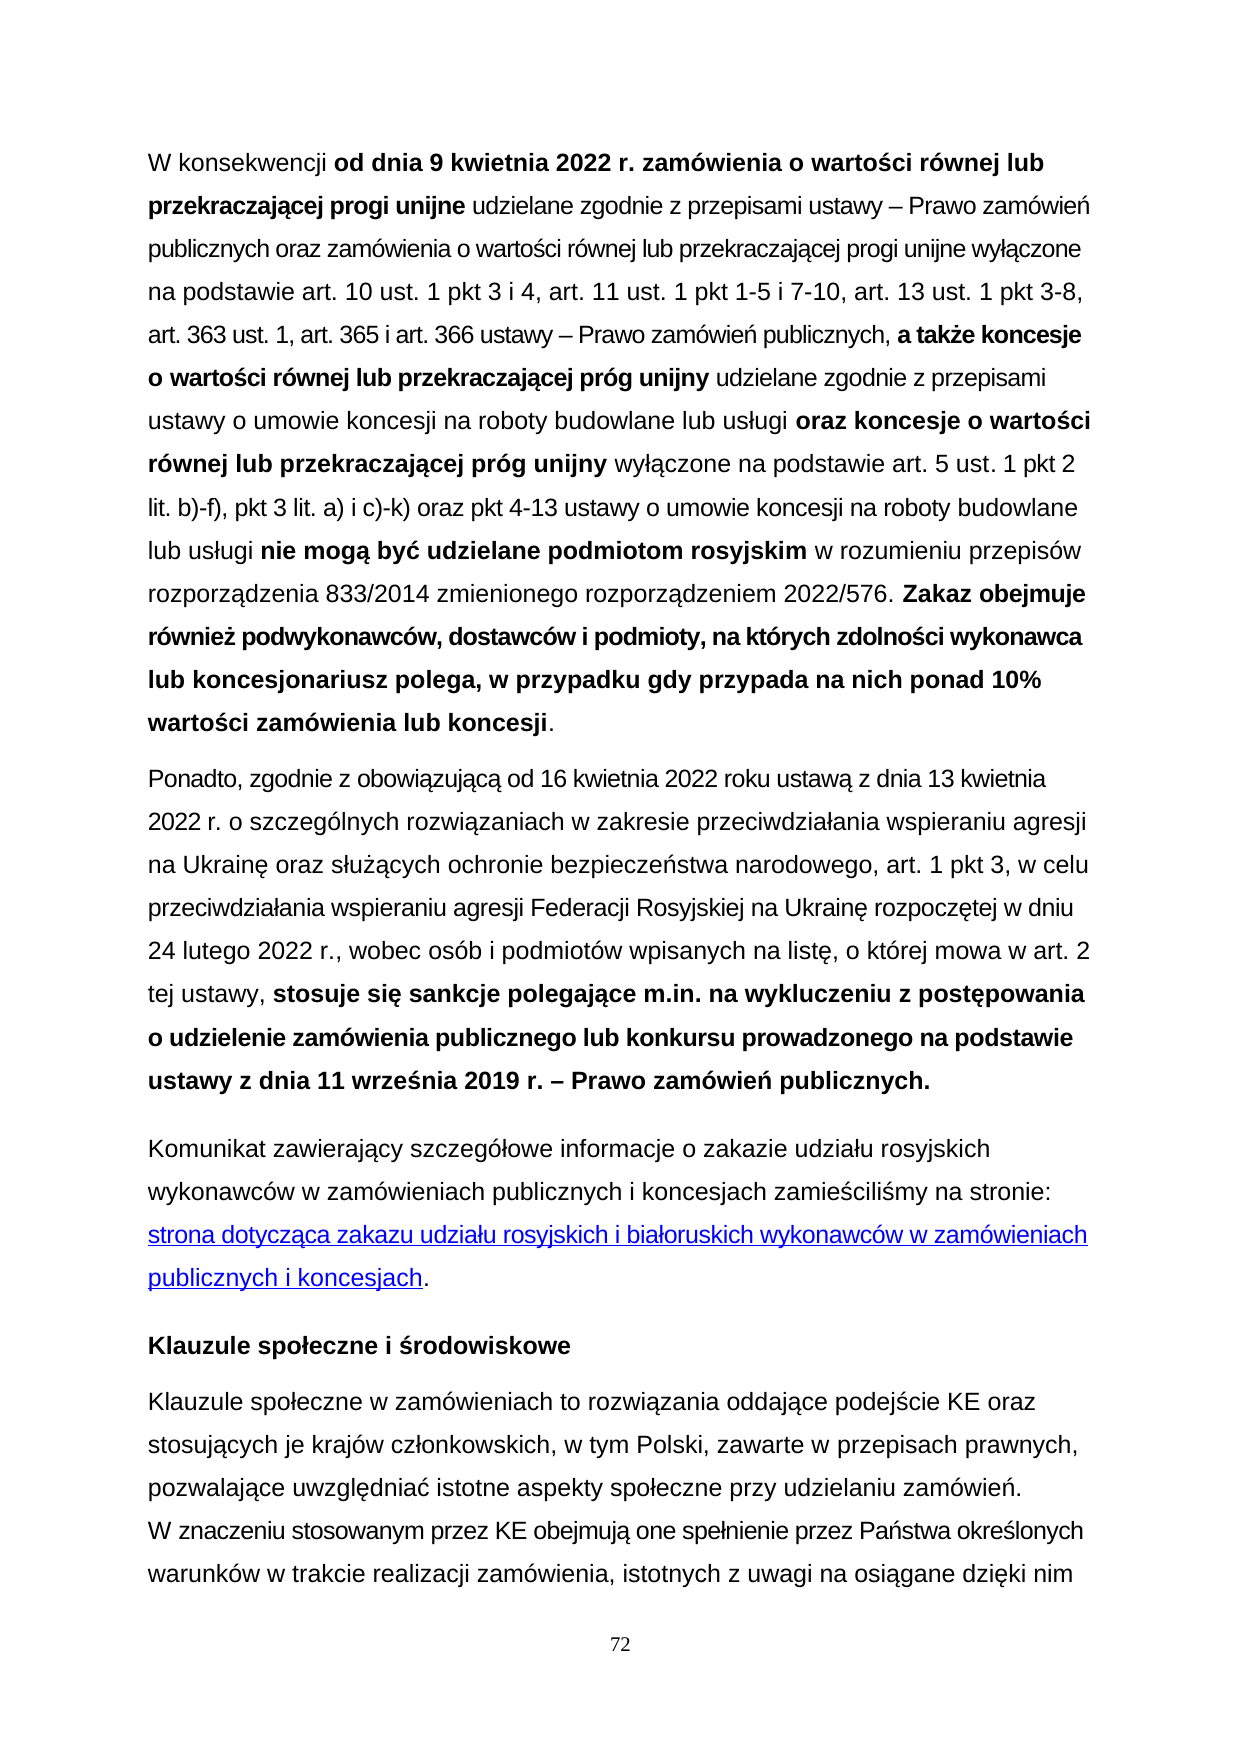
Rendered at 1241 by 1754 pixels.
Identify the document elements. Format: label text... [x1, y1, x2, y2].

text W konsekwencji od dnia 9 kwietnia 2022 r. zamówienia o wartości równej lub przekraczającej progi unijne udzielane zgodnie z przepisami ustawy – Prawo zamówień publicznych oraz zamówienia o wartości równej lub przekraczającej progi unijne wyłączone na podstawie art. 10 ust. 1 pkt 3 i 4, art. 11 ust. 1 pkt 1-5 i 7-10, art. 13 ust. 1 pkt 3-8, art. 363 ust. 1, art. 365 i art. 366 ustawy – Prawo zamówień publicznych, a także koncesje o wartości równej lub przekraczającej próg unijny udzielane zgodnie z przepisami ustawy o umowie koncesji na roboty budowlane lub usługi oraz koncesje o wartości równej lub przekraczającej próg unijny wyłączone na podstawie art. 5 ust. 1 pkt 2 lit. b)-f), pkt 3 lit. a) i c)-k) oraz pkt 4-13 ustawy o umowie koncesji na roboty budowlane lub usługi nie mogą być udzielane podmiotom rosyjskim w rozumieniu przepisów rozporządzenia 833/2014 zmienionego rozporządzeniem 2022/576. Zakaz obejmuje również podwykonawców, dostawców i podmioty, na których zdolności wykonawca lub koncesjonariusz polega, w przypadku gdy przypada na nich ponad 10% wartości zamówienia lub koncesji. [148, 148, 1093, 737]
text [148, 1387, 1093, 1588]
text Klauzule społeczne i środowiskowe [148, 1331, 1093, 1360]
text Komunikat zawierający szczegółowe informacje o zakazie udziału rosyjskich wykonawców w zamówieniach publicznych i koncesjach zamieściliśmy na stronie: strona dotycząca zakazu udziału rosyjskich i białoruskich wykonawców w zamówieniach publicznych i koncesjach. [148, 1134, 1093, 1292]
text Ponadto, zgodnie z obowiązującą od 16 kwietnia 2022 roku ustawą z dnia 13 kwietnia 2022 r. o szczególnych rozwiązaniach w zakresie przeciwdziałania wspieraniu agresji na Ukrainę oraz służących ochronie bezpieczeństwa narodowego, art. 1 pkt 3, w celu przeciwdziałania wspieraniu agresji Federacji Rosyjskiej na Ukrainę rozpoczętej w dniu 24 lutego 2022 r., wobec osób i podmiotów wpisanych na listę, o której mowa w art. 2 tej ustawy, stosuje się sankcje polegające m.in. na wykluczeniu z postępowania o udzielenie zamówienia publicznego lub konkursu prowadzonego na podstawie ustawy z dnia 11 września 2019 r. – Prawo zamówień publicznych. [148, 764, 1093, 1094]
